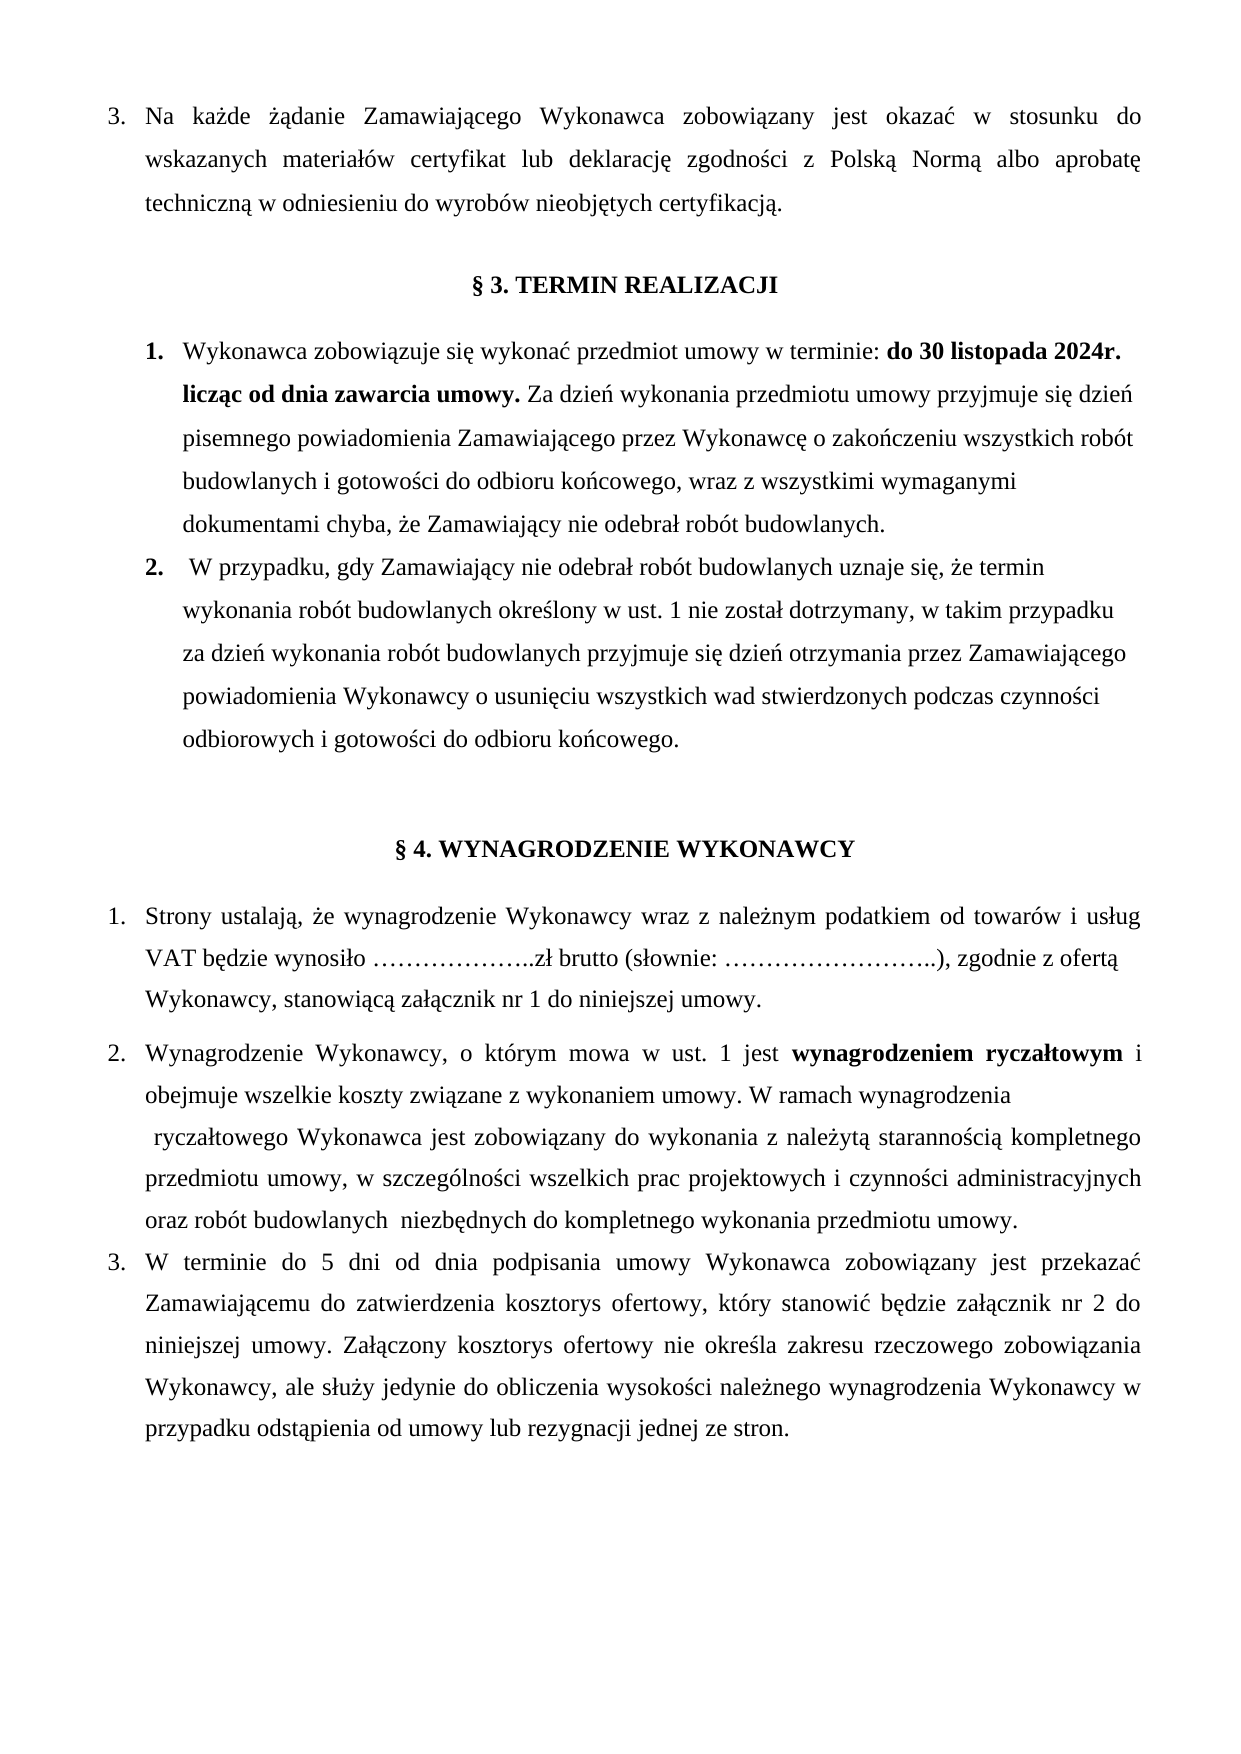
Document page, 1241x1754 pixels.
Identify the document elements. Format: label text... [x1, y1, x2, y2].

list W przypadku, gdy Zamawiający nie odebrał robót budowlanych uznaje się, że termin wykonania robót budowlanych określony w ust. 1 nie został dotrzymany, w takim przypadku za dzień wykonania robót budowlanych przyjmuje się dzień otrzymania przez Zamawiającego powiadomienia Wykonawcy o usunięciu wszystkich wad stwierdzonych podczas czynności odbiorowych i gotowości do odbioru końcowego. [145, 552, 1142, 753]
list Wynagrodzenie Wykonawcy, o którym mowa w ust. 1 jest wynagrodzeniem ryczałtowym i obejmuje wszelkie koszty związane z wykonaniem umowy. W ramach wynagrodzenia [107, 1038, 1142, 1109]
list Na każde żądanie Zamawiającego Wykonawca zobowiązany jest okazać w stosunku do wskazanych materiałów certyfikat lub deklarację zgodności z Polską Normą albo aprobatę techniczną w odniesieniu do wyrobów nieobjętych certyfikacją. [107, 101, 1142, 216]
text § 3. TERMIN REALIZACJI [107, 270, 1142, 299]
list W terminie do 5 dni od dnia podpisania umowy Wykonawca zobowiązany jest przekazać Zamawiającemu do zatwierdzenia kosztorys ofertowy, który stanowić będzie załącznik nr 2 do niniejszej umowy. Załączony kosztorys ofertowy nie określa zakresu rzeczowego zobowiązania Wykonawcy, ale służy jedynie do obliczenia wysokości należnego wynagrodzenia Wykonawcy w przypadku odstąpienia od umowy lub rezygnacji jednej ze stron. [107, 1247, 1142, 1442]
text Wykonawcy, stanowiącą załącznik nr 1 do niniejszej umowy. [145, 984, 1142, 1013]
text § 4. WYNAGRODZENIE WYKONAWCY [107, 834, 1142, 863]
list Strony ustalają, że wynagrodzenie Wykonawcy wraz z należnym podatkiem od towarów i usług VAT będzie wynosiło ………………..zł brutto (słownie: ……………………..), zgodnie z ofertą [107, 901, 1142, 971]
list Wykonawca zobowiązuje się wykonać przedmiot umowy w terminie: do 30 listopada 2024r. licząc od dnia zawarcia umowy. Za dzień wykonania przedmiotu umowy przyjmuje się dzień pisemnego powiadomienia Zamawiającego przez Wykonawcę o zakończeniu wszystkich robót budowlanych i gotowości do odbioru końcowego, wraz z wszystkimi wymaganymi dokumentami chyba, że Zamawiający nie odebrał robót budowlanych. [145, 336, 1142, 538]
text ryczałtowego Wykonawca jest zobowiązany do wykonania z należytą starannością kompletnego przedmiotu umowy, w szczególności wszelkich prac projektowych i czynności administracyjnych oraz robót budowlanych niezbędnych do kompletnego wykonania przedmiotu umowy. [145, 1122, 1142, 1234]
